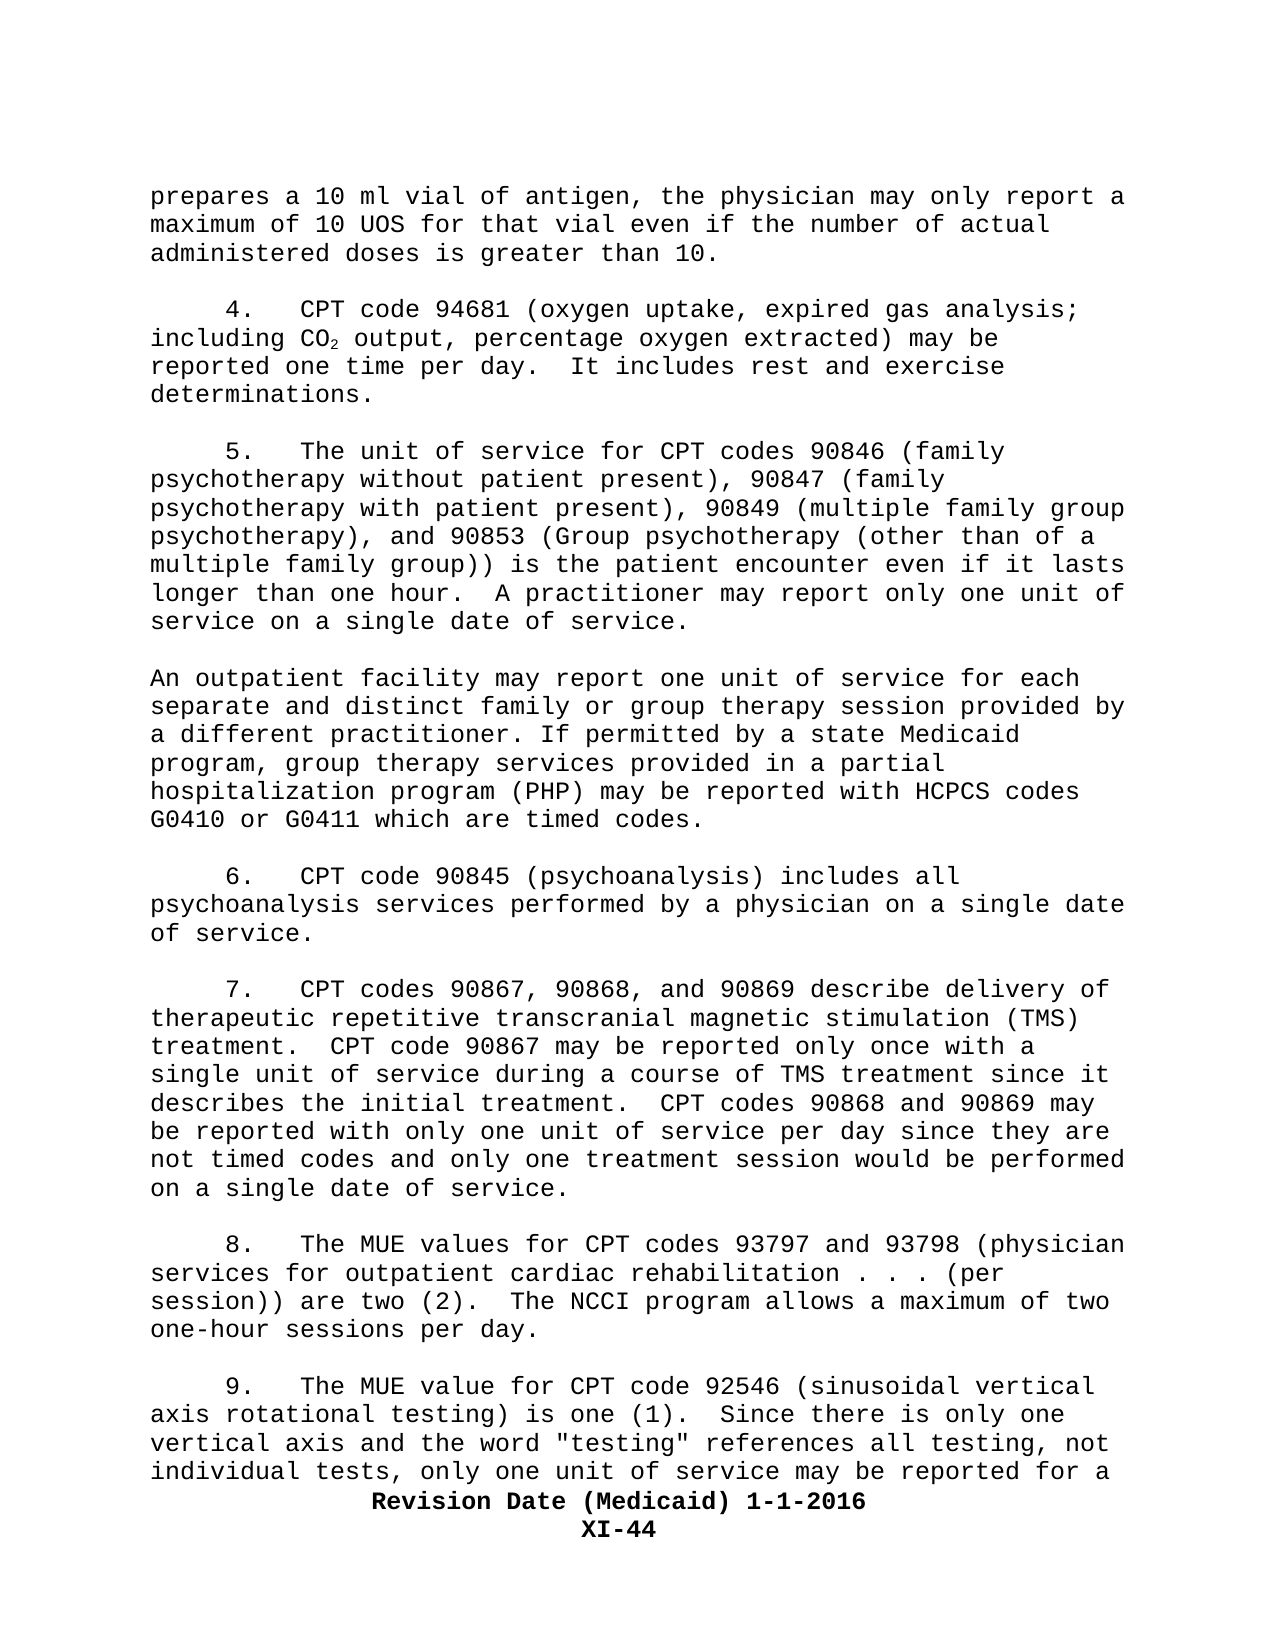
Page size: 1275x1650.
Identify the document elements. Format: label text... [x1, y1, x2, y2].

list CPT code 94681 (oxygen uptake, expired gas analysis; including CO2 output, percentage oxygen extracted) may be reported one time per day. It includes rest and exercise determinations. [150, 297, 1125, 410]
list The MUE values for CPT codes 93797 and 93798 (physician services for outpatient cardiac rehabilitation . . . (per session)) are two (2). The NCCI program allows a maximum of two one-hour sessions per day. [150, 1232, 1125, 1345]
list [150, 183, 1125, 268]
list The unit of service for CPT codes 90846 (family psychotherapy without patient present), 90847 (family psychotherapy with patient present), 90849 (multiple family group psychotherapy), and 90853 (Group psychotherapy (other than of a multiple family group)) is the patient encounter even if it lasts longer than one hour. A practitioner may report only one unit of service on a single date of service. [150, 438, 1125, 637]
text An outpatient facility may report one unit of service for each separate and distinct family or group therapy session provided by a different practitioner. If permitted by a state Medicaid program, group therapy services provided in a partial hospitalization program (PHP) may be reported with HCPCS codes G0410 or G0411 which are timed codes. [150, 665, 1125, 835]
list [150, 1373, 1125, 1487]
list CPT codes 90867, 90868, and 90869 describe delivery of therapeutic repetitive transcranial magnetic stimulation (TMS) treatment. CPT code 90867 may be reported only once with a single unit of service during a course of TMS treatment since it describes the initial treatment. CPT codes 90868 and 90869 may be reported with only one unit of service per day since they are not timed codes and only one treatment session would be performed on a single date of service. [150, 977, 1125, 1203]
list CPT code 90845 (psychoanalysis) includes all psychoanalysis services performed by a physician on a single date of service. [150, 863, 1125, 948]
